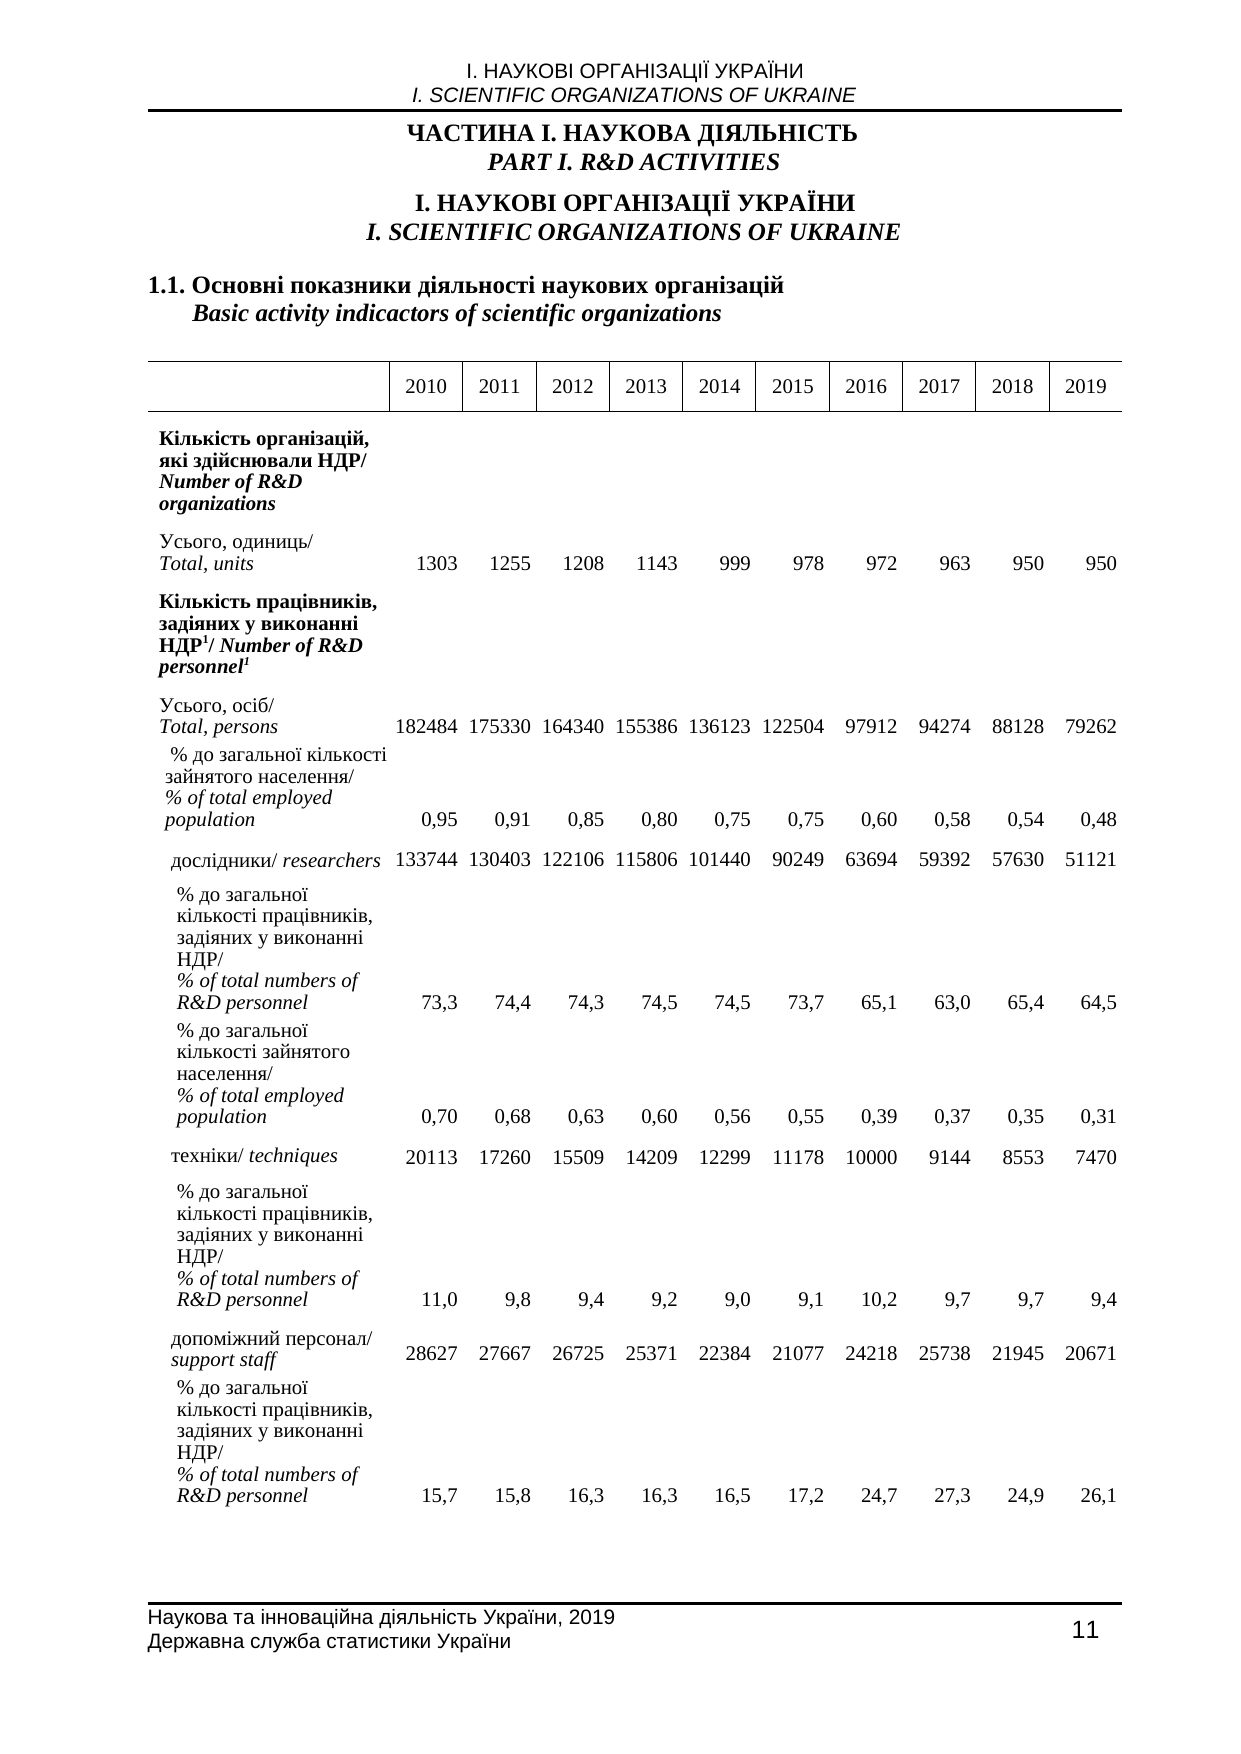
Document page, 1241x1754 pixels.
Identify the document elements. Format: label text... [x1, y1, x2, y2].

table_cell % до загальної кількості працівників, задіяних у виконанні НДР/ % of total numbers of R&D personnel [148, 1175, 389, 1311]
table_cell 14209 [609, 1128, 683, 1175]
table_cell 79262 [1049, 575, 1122, 738]
table_cell 27667 [463, 1311, 536, 1371]
text I. SCIENTIFIC ORGANIZATIONS OF UKRAINE [148, 217, 1122, 246]
table_cell % до загальної кількості зайнятого населення/ % of total employed population [148, 1014, 389, 1128]
table_cell 972 [829, 412, 902, 575]
table_header 2018 [976, 362, 1049, 411]
table_cell 9,4 [1049, 1175, 1122, 1311]
table_cell допоміжний персонал/ support staff [148, 1311, 389, 1371]
table_cell 9,7 [903, 1175, 976, 1311]
table_cell 25738 [903, 1311, 976, 1371]
table_header [148, 362, 389, 411]
table_cell 25371 [609, 1311, 683, 1371]
table_cell 0,35 [976, 1014, 1049, 1128]
table_cell 57630 [976, 831, 1049, 878]
table_cell 130403 [463, 831, 536, 878]
table_cell 26725 [536, 1311, 609, 1371]
table_cell 0,56 [683, 1014, 756, 1128]
table_cell 9,1 [756, 1175, 829, 1311]
table_cell 182484 [389, 575, 463, 738]
table_cell 94274 [903, 575, 976, 738]
table_cell 27,3 [903, 1371, 976, 1507]
table_cell 9,7 [976, 1175, 1049, 1311]
table_cell 21945 [976, 1311, 1049, 1371]
text Basic activity indicactors of scientific organizations [148, 298, 1122, 327]
table_cell 101440 [683, 831, 756, 878]
table_cell 74,3 [536, 878, 609, 1014]
table_cell 26,1 [1049, 1371, 1122, 1507]
table_cell 164340 [536, 575, 609, 738]
table_cell 17,2 [756, 1371, 829, 1507]
table_cell 963 [903, 412, 976, 575]
table_cell 59392 [903, 831, 976, 878]
table_cell 74,5 [683, 878, 756, 1014]
table_cell 0,91 [463, 738, 536, 831]
table_cell 978 [756, 412, 829, 575]
table_cell 9,8 [463, 1175, 536, 1311]
table_cell 155386 [609, 575, 683, 738]
table_cell 15,8 [463, 1371, 536, 1507]
table_header 2013 [610, 362, 682, 411]
table_cell 1208 [536, 412, 609, 575]
table_header 2016 [830, 362, 902, 411]
table_cell 9,2 [609, 1175, 683, 1311]
table_cell 74,5 [609, 878, 683, 1014]
table_cell 0,75 [756, 738, 829, 831]
table_header 2010 [390, 362, 462, 411]
table_cell 73,7 [756, 878, 829, 1014]
table_cell 9,0 [683, 1175, 756, 1311]
table_cell 0,37 [903, 1014, 976, 1128]
table_cell 999 [683, 412, 756, 575]
table_cell 21077 [756, 1311, 829, 1371]
table_cell % до загальної кількості зайнятого населення/ % of total employed population [148, 738, 389, 831]
table_cell 24,9 [976, 1371, 1049, 1507]
table_cell 1143 [609, 412, 683, 575]
table_cell 0,95 [389, 738, 463, 831]
table_header 2019 [1050, 362, 1122, 411]
table_cell 0,60 [829, 738, 902, 831]
table_header 2012 [537, 362, 609, 411]
table_cell 0,63 [536, 1014, 609, 1128]
table_cell 11178 [756, 1128, 829, 1175]
table_cell 0,39 [829, 1014, 902, 1128]
table_cell 90249 [756, 831, 829, 878]
table_cell 11,0 [389, 1175, 463, 1311]
text PART І. R&D ACTIVITIES [148, 147, 1122, 176]
table_cell 122106 [536, 831, 609, 878]
table_cell 0,48 [1049, 738, 1122, 831]
table_cell 0,60 [609, 1014, 683, 1128]
table_cell 16,3 [609, 1371, 683, 1507]
table_cell 0,58 [903, 738, 976, 831]
table_cell 9144 [903, 1128, 976, 1175]
table_cell 24218 [829, 1311, 902, 1371]
table_cell 73,3 [389, 878, 463, 1014]
table_cell 65,1 [829, 878, 902, 1014]
table_header 2011 [463, 362, 536, 411]
table_cell 0,85 [536, 738, 609, 831]
subtitle ЧАСТИНА І. НАУКОВА ДІЯЛЬНІСТЬ [148, 118, 1117, 147]
table_cell 950 [976, 412, 1049, 575]
table_header 2015 [756, 362, 829, 411]
table_cell 17260 [463, 1128, 536, 1175]
table_cell 88128 [976, 575, 1049, 738]
table_cell дослідники/ researchers [148, 831, 389, 878]
table_cell 10000 [829, 1128, 902, 1175]
table_cell 10,2 [829, 1175, 902, 1311]
table_cell 0,31 [1049, 1014, 1122, 1128]
table_cell 16,3 [536, 1371, 609, 1507]
table_cell 136123 [683, 575, 756, 738]
table_cell 1255 [463, 412, 536, 575]
table_cell техніки/ techniques [148, 1128, 389, 1175]
table_cell 24,7 [829, 1371, 902, 1507]
table_cell 20113 [389, 1128, 463, 1175]
table_cell 20671 [1049, 1311, 1122, 1371]
table_cell 7470 [1049, 1128, 1122, 1175]
table_cell 8553 [976, 1128, 1049, 1175]
table_cell 133744 [389, 831, 463, 878]
table_cell Кількість працівників, задіяних у виконанні НДР1/ Number of R&D personnel1 Усього, осіб/ Total, persons [148, 575, 389, 738]
table_header 2017 [903, 362, 975, 411]
table_header 2014 [683, 362, 755, 411]
table_cell 0,55 [756, 1014, 829, 1128]
text І. НАУКОВІ ОРГАНІЗАЦІЇ УКРАЇНИ [148, 188, 1122, 217]
table_cell 12299 [683, 1128, 756, 1175]
table_cell 9,4 [536, 1175, 609, 1311]
table_cell 22384 [683, 1311, 756, 1371]
table_cell 175330 [463, 575, 536, 738]
text 1.1. Основні показники діяльності наукових організацій [148, 270, 1122, 298]
table_cell 64,5 [1049, 878, 1122, 1014]
table_cell 28627 [389, 1311, 463, 1371]
table_cell 950 [1049, 412, 1122, 575]
table_cell 115806 [609, 831, 683, 878]
table_cell 122504 [756, 575, 829, 738]
table_cell 51121 [1049, 831, 1122, 878]
table_cell 1303 [389, 412, 463, 575]
table_cell 97912 [829, 575, 902, 738]
table_cell 15509 [536, 1128, 609, 1175]
table_cell % до загальної кількості працівників, задіяних у виконанні НДР/ % of total numbers of R&D personnel [148, 878, 389, 1014]
table_cell 16,5 [683, 1371, 756, 1507]
table_cell 0,75 [683, 738, 756, 831]
table_cell 15,7 [389, 1371, 463, 1507]
table_cell 0,80 [609, 738, 683, 831]
table_cell 0,68 [463, 1014, 536, 1128]
table_cell 63694 [829, 831, 902, 878]
table_cell % до загальної кількості працівників, задіяних у виконанні НДР/ % of total numbers of R&D personnel [148, 1371, 389, 1507]
table_cell 0,54 [976, 738, 1049, 831]
table_cell 74,4 [463, 878, 536, 1014]
table_cell 0,70 [389, 1014, 463, 1128]
table_cell Кількість організацій, які здійснювали НДР/ Number of R&D organizations Усього, одиниць/ Total, units [148, 412, 389, 575]
table_cell 63,0 [903, 878, 976, 1014]
table_cell 65,4 [976, 878, 1049, 1014]
